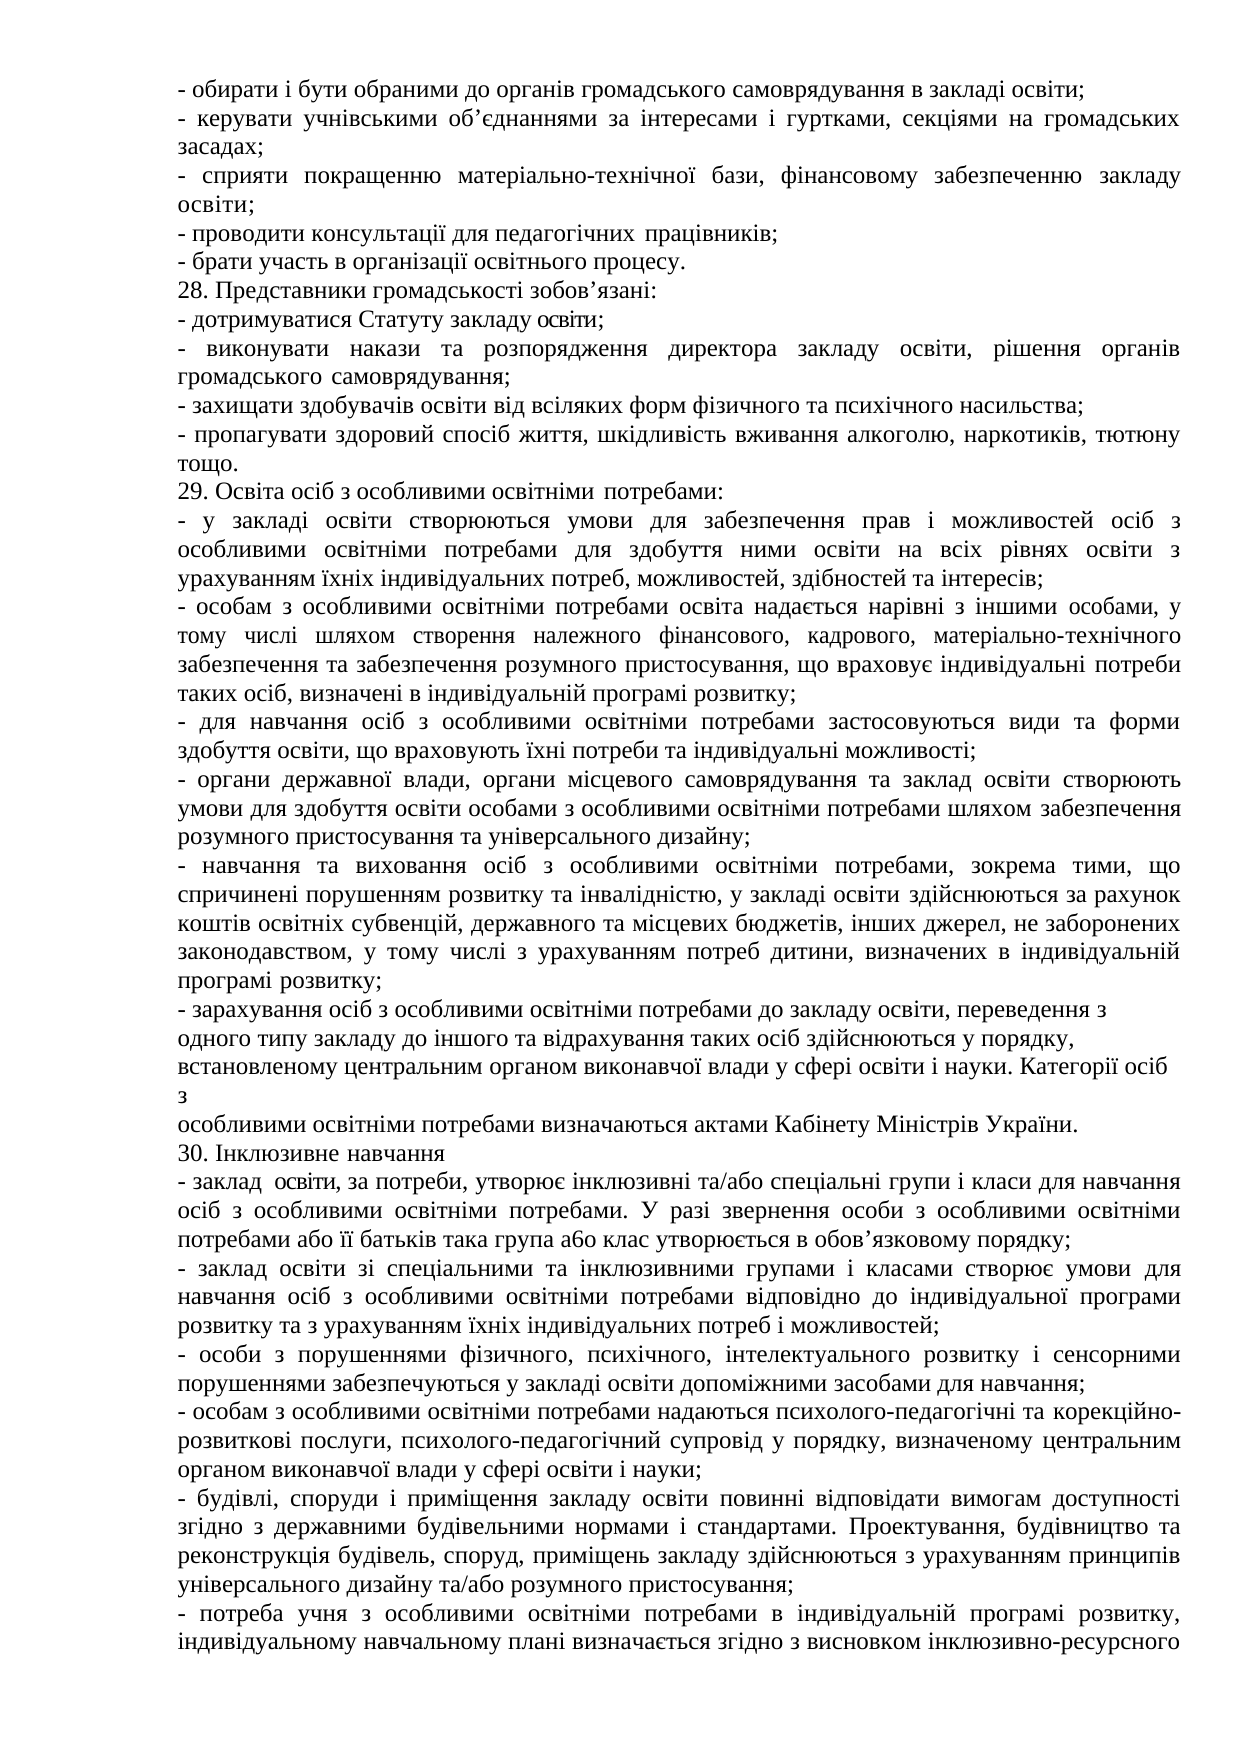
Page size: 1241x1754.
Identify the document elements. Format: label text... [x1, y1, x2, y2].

text особливими освітніми потребами визначаються актами Кабінету Міністрів України. [177, 1109, 1181, 1138]
text 30. Інклюзивне навчання [177, 1138, 1181, 1166]
text - особи з порушеннями фізичного, психічного, інтелектуального розвитку i сенсорними порушеннями забезпечуються у закладі освіти допоміжними засобами для навчання; [177, 1339, 1181, 1396]
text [177, 1598, 1181, 1655]
list - захищати здобувачів освіти від всіляких форм фізичного та психічного насильства; [177, 390, 1181, 419]
text - органи державної влади, органи місцевого самоврядування та заклад освіти створюють умови для здобуття освіти особами з особливими освітніми потребами шляхом забезпечення розумного пристосування та універсального дизайну; [177, 764, 1181, 850]
text - навчання та виховання осіб з особливими освітніми потребами, зокрема тими, що спричинені порушенням розвитку та інвалідністю, у закладі освіти здійснюються за рахунок коштів освітніх субвенцій, державного та місцевих бюджетів, інших джерел, не заборонених законодавством, у тому числі з урахуванням потреб дитини, визначених в індивідуальній програмі розвитку; [177, 850, 1181, 994]
text - зарахування осіб з особливими освітніми потребами до закладу освіти, переведення з [177, 994, 1181, 1023]
text - заклад освіти, за потреби, утворює інклюзивні та/або спеціальні групи i класи для навчання осіб з особливими освітніми потребами. У разі звернення особи з особливими освітніми потребами або її батьків така група a6o клас утворюється в обов’язковому порядку; [177, 1166, 1181, 1253]
text одного типу закладу до іншого та відрахування таких осіб здійснюються у порядку, встановленому центральним органом виконавчої влади у сфері освіти i науки. Категорії осіб з [177, 1023, 1181, 1109]
list - сприяти покращенню матеріально-технічної бази, фінансовому забезпеченню закладу освіти; [177, 160, 1181, 218]
list - пропагувати здоровий спосіб життя, шкідливість вживання алкоголю, наркотиків, тютюну тощо. [177, 419, 1181, 476]
text - особам з особливими освітніми потребами надаються психолого-педагогічні та корекційно-розвиткові послуги, психолого-педагогічний супровід у порядку, визначеному центральним органом виконавчої влади у сфері освіти i науки; [177, 1396, 1181, 1483]
list - обирати i бути обраними до органів громадського самоврядування в закладі освіти; [177, 74, 1181, 103]
list - виконувати накази та розпорядження директора закладу освіти, рішення органів громадського самоврядування; [177, 333, 1181, 390]
text - для навчання осіб з особливими освітніми потребами застосовуються види та форми здобуття освіти, що враховують їхні потреби та індивідуальні можливості; [177, 706, 1181, 764]
list - проводити консультації для педагогічних працівників; [177, 218, 1181, 246]
list 29. Освіта осіб з особливими освітніми потребами: [177, 476, 1181, 505]
text - брати участь в організації освітнього процесу. [177, 246, 1181, 275]
text - будівлі, споруди i приміщення закладу освіти повинні відповідати вимогам доступності згідно з державними будівельними нормами i стандартами. Проектування, будівництво та реконструкція будівель, споруд, приміщень закладу здійснюються з урахуванням принципів універсального дизайну та/або розумного пристосування; [177, 1483, 1181, 1598]
text 28. Представники громадськості зобов’язані: [177, 275, 1181, 304]
text - у закладі освіти створюються умови для забезпечення прав i можливостей осіб з особливими освітніми потребами для здобуття ними освіти на всіх рівнях освіти з урахуванням їхніх індивідуальних потреб, можливостей, здібностей та інтересів; [177, 505, 1181, 591]
list - дотримуватися Статуту закладу освіти; [177, 304, 1181, 333]
list - керувати учнівськими об’єднаннями за інтересами i гуртками, секціями на громадських засадах; [177, 103, 1181, 160]
text - особам з особливими освітніми потребами освіта надається нарівні з іншими особами, у тому числі шляхом створення належного фінансового, кадрового, матеріально-технічного забезпечення та забезпечення розумного пристосування, що враховує індивідуальні потреби таких осіб, визначені в індивідуальній програмі розвитку; [177, 591, 1181, 706]
text - заклад освіти зі спеціальними та інклюзивними групами i класами створює умови для навчання осіб з особливими освітніми потребами відповідно до індивідуальної програми розвитку та з урахуванням їхніх індивідуальних потреб i можливостей; [177, 1253, 1181, 1339]
